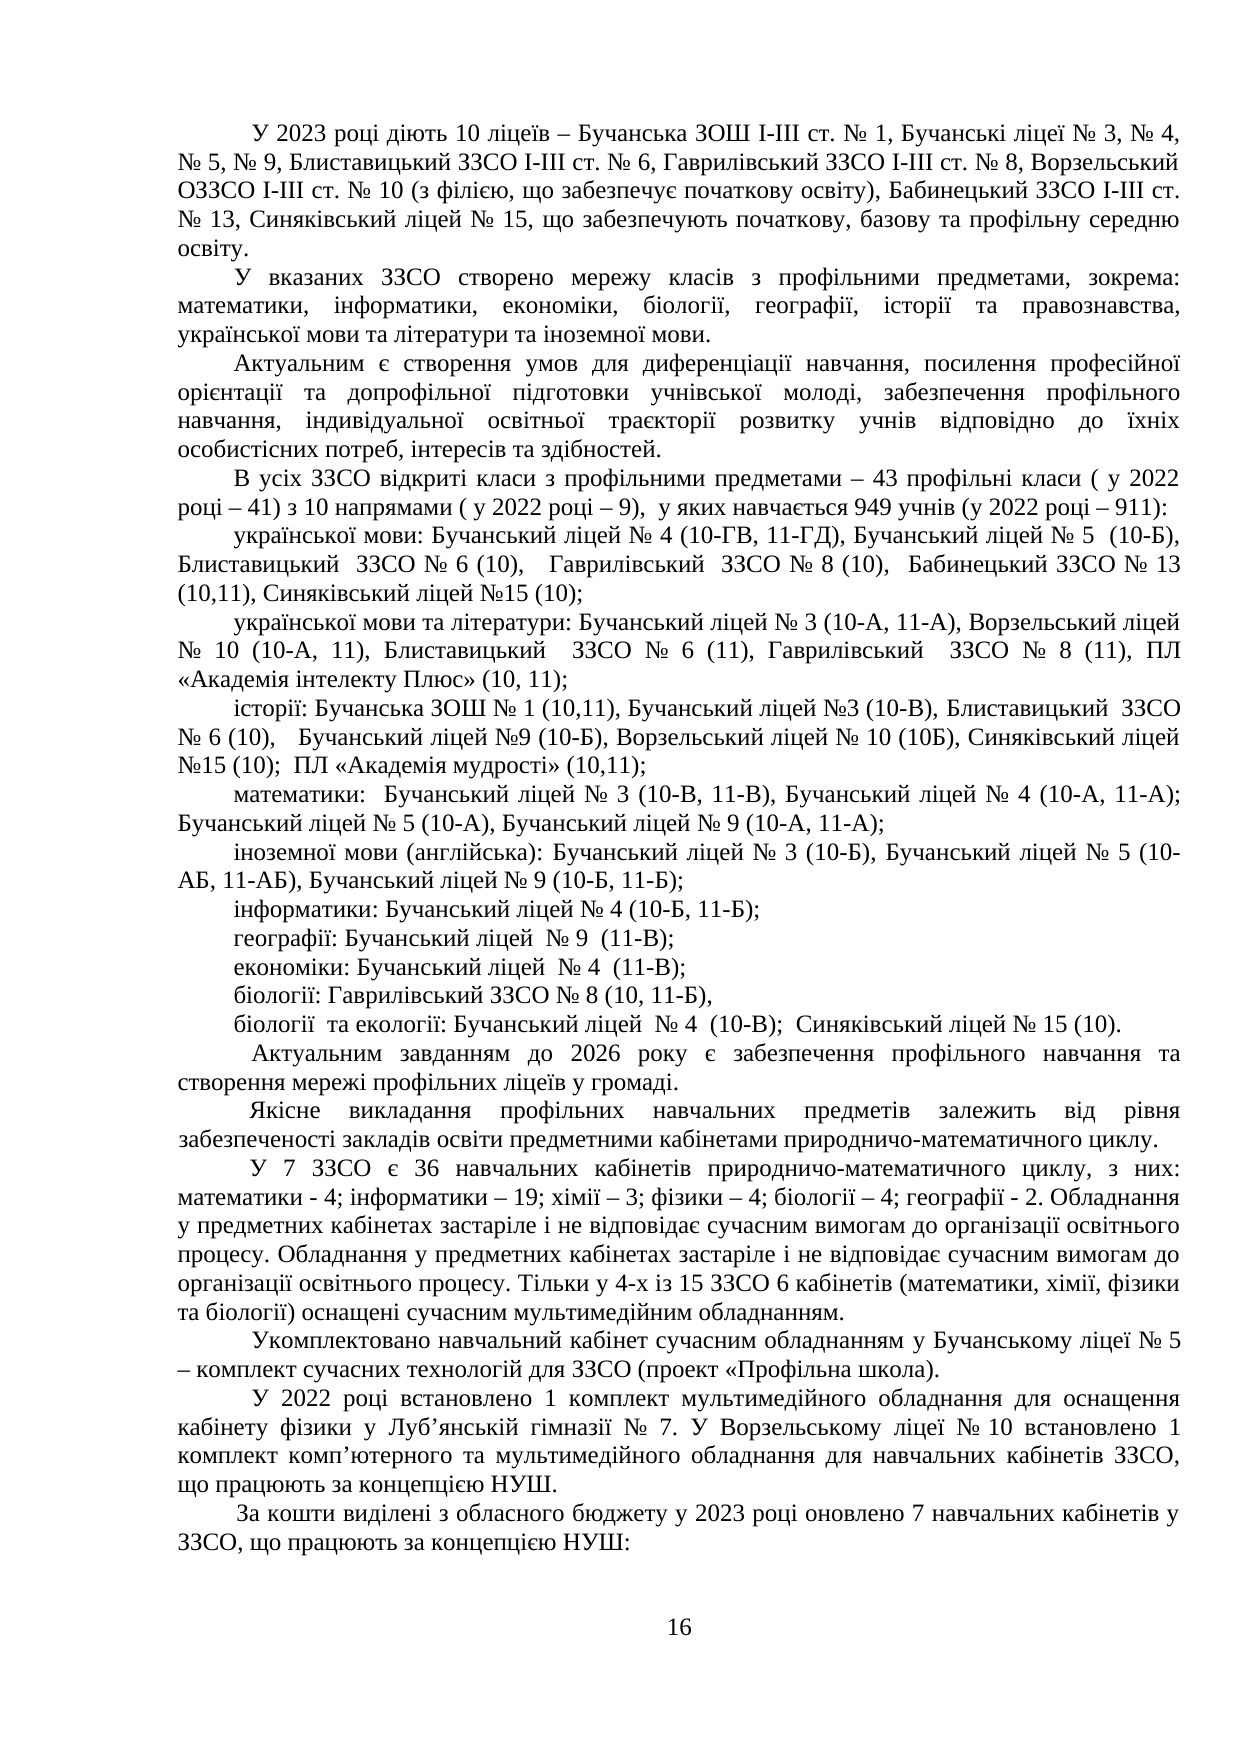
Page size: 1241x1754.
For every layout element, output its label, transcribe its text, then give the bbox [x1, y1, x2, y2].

list географії: Бучанський ліцей № 9 (11-В); [177, 923, 1181, 952]
list економіки: Бучанський ліцей № 4 (11-В); [177, 952, 1181, 981]
text Укомплектовано навчальний кабінет сучасним обладнанням у Бучанському ліцеї № 5 – комплект сучасних технологій для ЗЗСО (проект «Профільна школа). [177, 1326, 1181, 1383]
list української мови та літератури: Бучанський ліцей № 3 (10-А, 11-А), Ворзельський ліцей № 10 (10-А, 11), Блиставицький ЗЗСО № 6 (11), Гаврилівський ЗЗСО № 8 (11), ПЛ «Академія інтелекту Плюс» (10, 11); [177, 607, 1181, 693]
list історії: Бучанська ЗОШ № 1 (10,11), Бучанський ліцей №3 (10-В), Блиставицький ЗЗСО № 6 (10), Бучанський ліцей №9 (10-Б), Ворзельський ліцей № 10 (10Б), Синяківський ліцей №15 (10); ПЛ «Академія мудрості» (10,11); [177, 693, 1181, 779]
text Актуальним завданням до 2026 року є забезпечення профільного навчання та створення мережі профільних ліцеїв у громаді. [177, 1038, 1181, 1096]
text В усіх ЗЗСО відкриті класи з профільними предметами – 43 профільні класи ( у 2022 році – 41) з 10 напрямами ( у 2022 році – 9), у яких навчається 949 учнів (у 2022 році – 911): [177, 463, 1181, 521]
text У 2022 році встановлено 1 комплект мультимедійного обладнання для оснащення кабінету фізики у Луб’янській гімназії № 7. У Ворзельському ліцеї № 10 встановлено 1 комплект комп’ютерного та мультимедійного обладнання для навчальних кабінетів ЗЗСО, що працюють за концепцією НУШ. [177, 1383, 1181, 1498]
list іноземної мови (англійська): Бучанський ліцей № 3 (10-Б), Бучанський ліцей № 5 (10-АБ, 11-АБ), Бучанський ліцей № 9 (10-Б, 11-Б); [177, 837, 1181, 894]
list математики: Бучанський ліцей № 3 (10-В, 11-В), Бучанський ліцей № 4 (10-А, 11-А); Бучанський ліцей № 5 (10-А), Бучанський ліцей № 9 (10-А, 11-А); [177, 779, 1181, 837]
text За кошти виділені з обласного бюджету у 2023 році оновлено 7 навчальних кабінетів у ЗЗСО, що працюють за концепцією НУШ: [177, 1498, 1181, 1556]
text Актуальним є створення умов для диференціації навчання, посилення професійної орієнтації та допрофільної підготовки учнівської молоді, забезпечення профільного навчання, індивідуальної освітньої траєкторії розвитку учнів відповідно до їхніх особистісних потреб, інтересів та здібностей. [177, 348, 1181, 463]
text У вказаних ЗЗСО створено мережу класів з профільними предметами, зокрема: математики, інформатики, економіки, біології, географії, історії та правознавства, української мови та літератури та іноземної мови. [177, 262, 1181, 348]
text Якісне викладання профільних навчальних предметів залежить від рівня забезпеченості закладів освіти предметними кабінетами природничо-математичного циклу. [178, 1096, 1181, 1153]
text У 2023 році діють 10 ліцеїв – Бучанська ЗОШ І-ІІІ ст. № 1, Бучанські ліцеї № 3, № 4, № 5, № 9, Блиставицький ЗЗСО І-ІІІ ст. № 6, Гаврилівський ЗЗСО І-ІІІ ст. № 8, Ворзельський ОЗЗСО І-ІІІ ст. № 10 (з філією, що забезпечує початкову освіту), Бабинецький ЗЗСО І-ІІІ ст. № 13, Синяківський ліцей № 15, що забезпечують початкову, базову та профільну середню освіту. [177, 118, 1181, 262]
list української мови: Бучанський ліцей № 4 (10-ГВ, 11-ГД), Бучанський ліцей № 5 (10-Б), Блиставицький ЗЗСО № 6 (10), Гаврилівський ЗЗСО № 8 (10), Бабинецький ЗЗСО № 13 (10,11), Синяківський ліцей №15 (10); [177, 521, 1181, 607]
list біології: Гаврилівський ЗЗСО № 8 (10, 11-Б), [177, 981, 1181, 1009]
list біології та екології: Бучанський ліцей № 4 (10-В); Синяківський ліцей № 15 (10). [177, 1009, 1181, 1038]
text У 7 ЗЗСО є 36 навчальних кабінетів природничо-математичного циклу, з них: математики - 4; інформатики – 19; хімії – 3; фізики – 4; біології – 4; географії - 2. Обладнання у предметних кабінетах застаріле і не відповідає сучасним вимогам до організації освітнього процесу. Обладнання у предметних кабінетах застаріле і не відповідає сучасним вимогам до організації освітнього процесу. Тільки у 4-х із 15 ЗЗСО 6 кабінетів (математики, хімії, фізики та біології) оснащені сучасним мультимедійним обладнанням. [177, 1153, 1181, 1326]
list інформатики: Бучанський ліцей № 4 (10-Б, 11-Б); [177, 894, 1181, 923]
